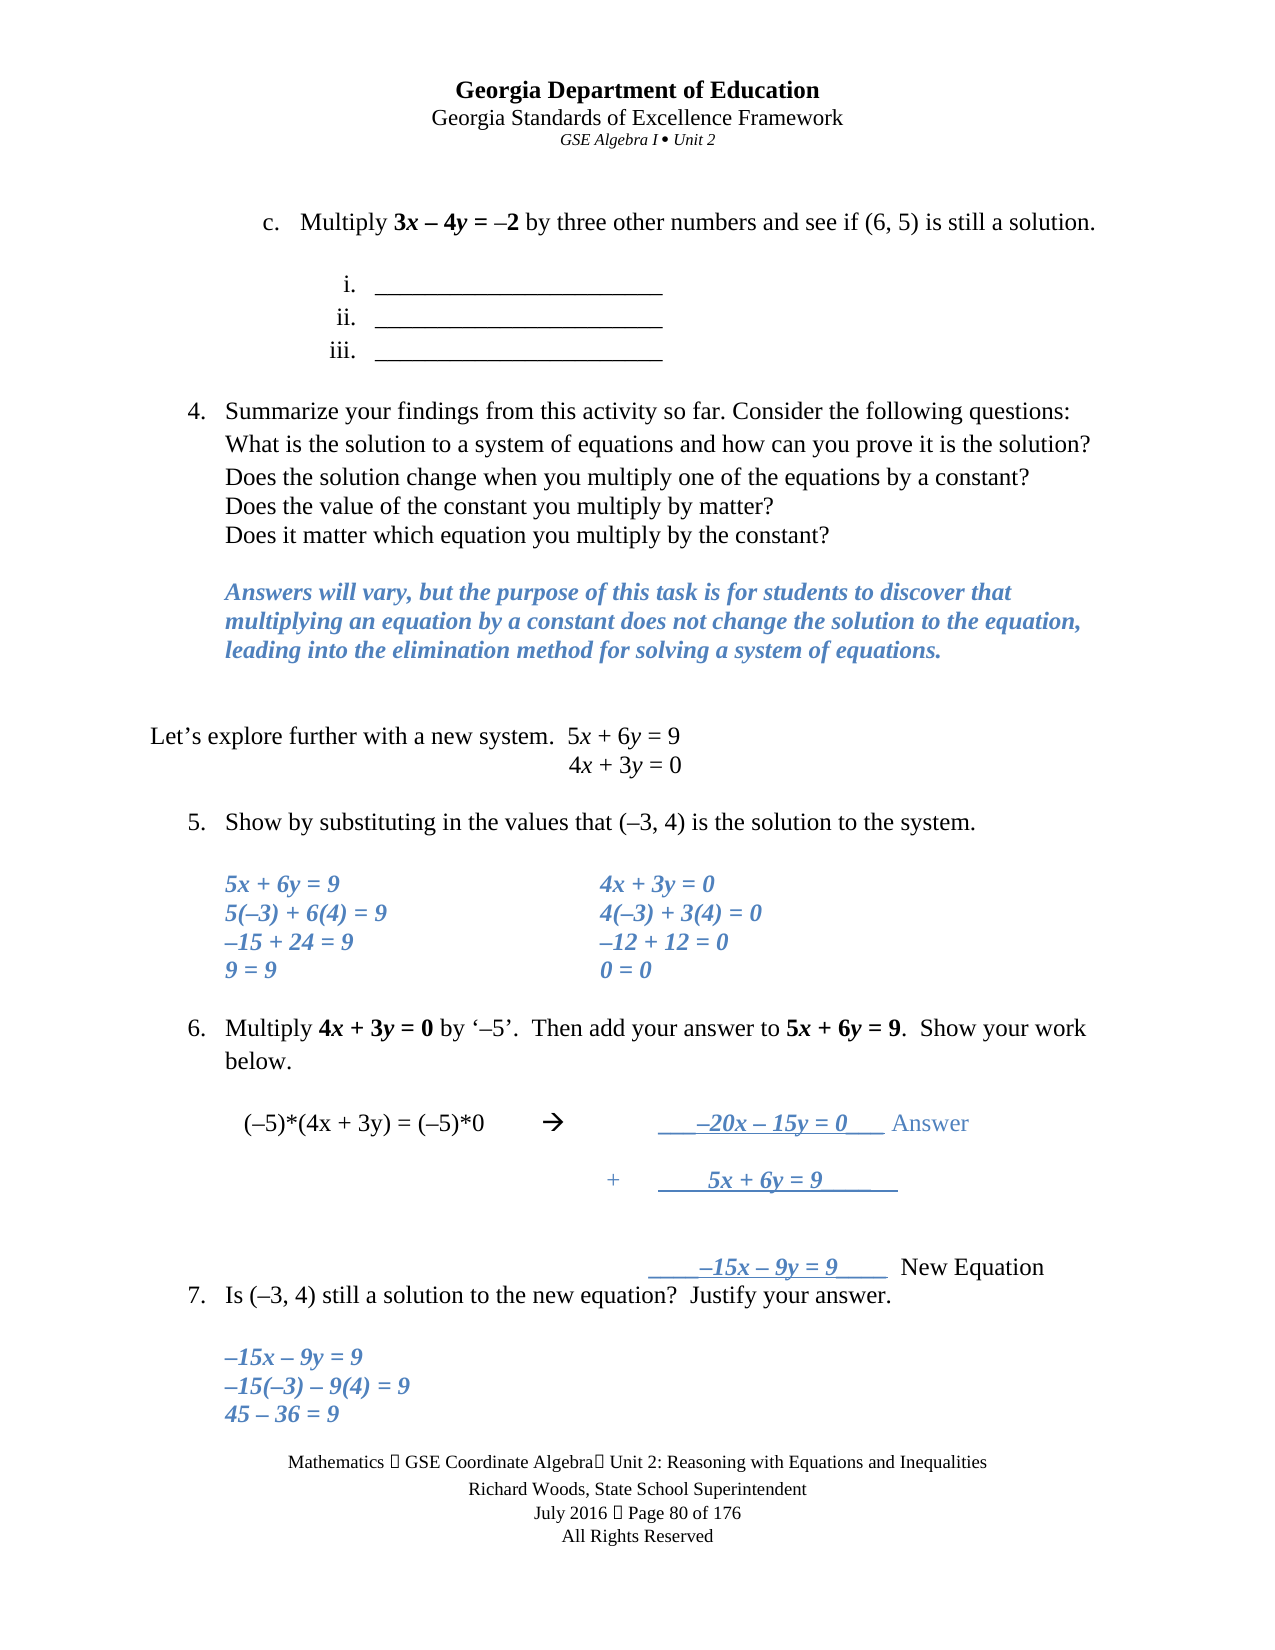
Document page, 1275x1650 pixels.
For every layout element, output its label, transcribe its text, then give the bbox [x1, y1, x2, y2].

list Is (–3, 4) still a solution to the new equation? Justify your answer. [187, 1280, 1125, 1309]
text 4x + 3y = 0 [150, 750, 1125, 779]
list Does the solution change when you multiply one of the equations by a constant? [225, 462, 1125, 491]
list Multiply 3x – 4y = –2 by three other numbers and see if (6, 5) is still a solution. [262, 207, 1125, 236]
list 9 = 9 0 = 0 [225, 956, 1125, 984]
list 5(–3) + 6(4) = 9 4(–3) + 3(4) = 0 [225, 898, 1125, 927]
list ____–15x – 9y = 9____ New Equation [225, 1252, 1125, 1280]
list _______________________ [356, 302, 1125, 330]
list Does it matter which equation you multiply by the constant? [225, 520, 1125, 549]
list Summarize your findings from this activity so far. Consider the following questions: What is the solution to a system of equations and how can you prove it is the solution? [187, 396, 1125, 458]
list + 5x + 6y = 9____ [225, 1165, 1125, 1194]
list _______________________ [356, 335, 1125, 363]
list –15(–3) – 9(4) = 9 [225, 1371, 1125, 1399]
list (–5)*(4x + 3y) = (–5)*0 ___–20x – 15y = 0___ Answer [225, 1108, 1125, 1137]
list 45 – 36 = 9 [225, 1399, 1125, 1428]
list Show by substituting in the values that (–3, 4) is the solution to the system. [187, 807, 1125, 836]
text Let’s explore further with a new system. 5x + 6y = 9 [150, 721, 1125, 750]
list –15 + 24 = 9 –12 + 12 = 0 [225, 927, 1125, 956]
list _______________________ [356, 269, 1125, 297]
list –15x – 9y = 9 [225, 1342, 1125, 1371]
text Answers will vary, but the purpose of this task is for students to discover that multiplying an equation by a constant does not change the solution to the equation, leading into the elimination method for solving a system of equations. [225, 577, 1125, 664]
list 5x + 6y = 9 4x + 3y = 0 [225, 869, 1125, 898]
list Multiply 4x + 3y = 0 by ‘–5’. Then add your answer to 5x + 6y = 9. Show your work below. [187, 1013, 1125, 1075]
list Does the value of the constant you multiply by matter? [225, 491, 1125, 520]
